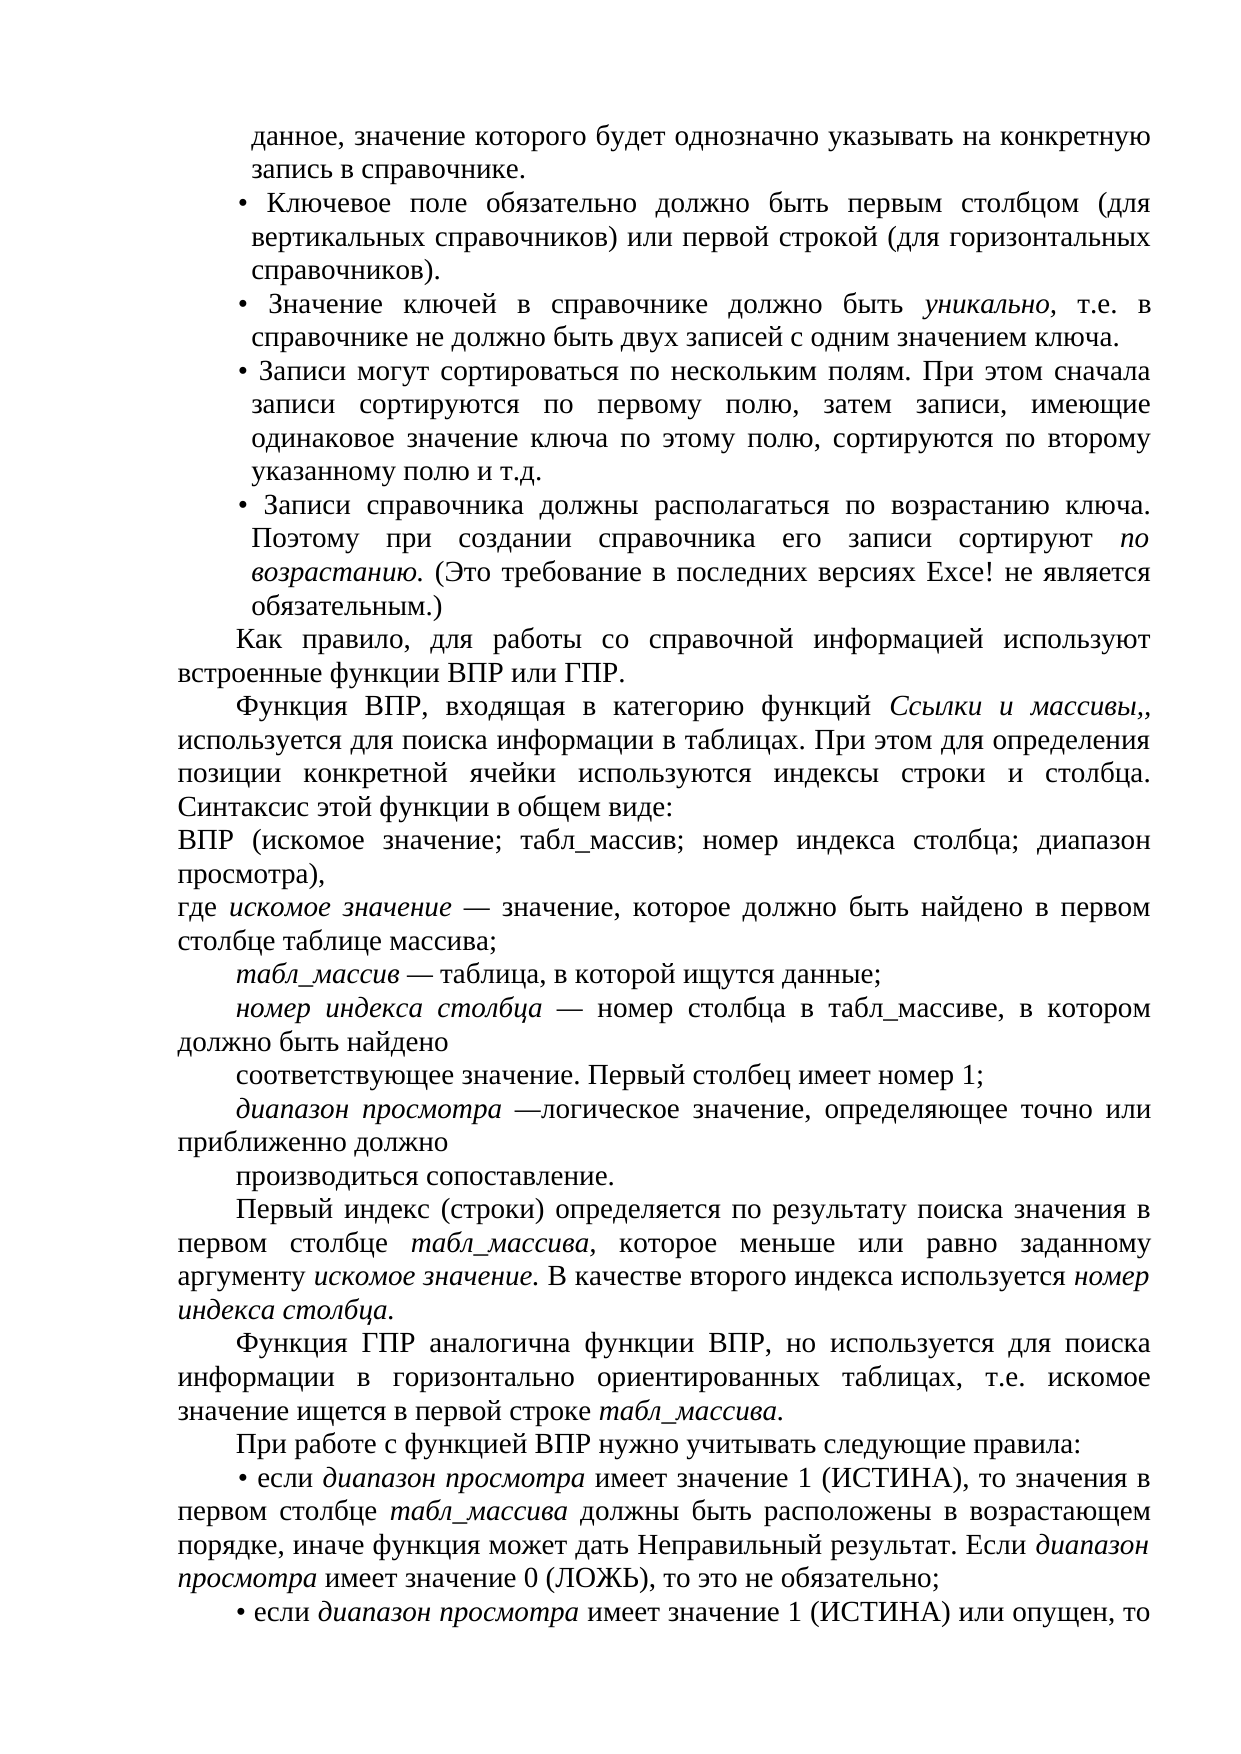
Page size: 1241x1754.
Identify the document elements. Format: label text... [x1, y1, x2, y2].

text производиться сопоставление. [177, 1158, 1152, 1191]
text При работе с функцией ВПР нужно учитывать следующие правила: [177, 1426, 1152, 1460]
text табл_массив — таблица, в которой ищутся данные; [177, 957, 1152, 990]
text • Записи могут сортироваться по нескольким полям. При этом сначала записи сортируются по первому полю, затем записи, имеющие одинаковое значение ключа по этому полю, сортируются по второму указанному полю и т.д. [238, 353, 1152, 487]
text ВПР (искомое значение; табл_массив; номер индекса столбца; диапазон просмотра), [177, 822, 1152, 889]
text • Ключевое поле обязательно должно быть первым столбцом (для вертикальных справочников) или первой строкой (для горизонтальных справочников). [238, 185, 1152, 286]
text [238, 118, 1152, 185]
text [177, 1594, 1152, 1627]
text • Значение ключей в справочнике должно быть уникально, т.е. в справочнике не должно быть двух записей с одним значением ключа. [238, 286, 1152, 353]
text диапазон просмотра —логическое значение, определяющее точно или приближенно должно [177, 1091, 1152, 1158]
text Функция ВПР, входящая в категорию функций Ссылки и массивы,, используется для поиска информации в таблицах. При этом для определения позиции конкретной ячейки используются индексы строки и столбца. Синтаксис этой функции в общем виде: [177, 688, 1152, 822]
text • если диапазон просмотра имеет значение 1 (ИСТИНА), то значения в первом столбце табл_массива должны быть расположены в возрастающем порядке, иначе функция может дать Неправильный результат. Если диапазон просмотра имеет значение 0 (ЛОЖЬ), то это не обязательно; [177, 1460, 1152, 1594]
text Первый индекс (строки) определяется по результату поиска значения в первом столбце табл_массива, которое меньше или равно заданному аргументу искомое значение. В качестве второго индекса используется номер индекса столбца. [177, 1191, 1152, 1326]
text номер индекса столбца — номер столбца в табл_массиве, в котором должно быть найдено [177, 990, 1152, 1057]
text соответствующее значение. Первый столбец имеет номер 1; [177, 1057, 1152, 1091]
text • Записи справочника должны располагаться по возрастанию ключа. Поэтому при создании справочника его записи сортируют по возрастанию. (Это требование в последних версиях Ехсе! не является обязательным.) [238, 487, 1152, 621]
text Функция ГПР аналогична функции ВПР, но используется для поиска информации в горизонтально ориентированных таблицах, т.е. искомое значение ищется в первой строке табл_массива. [177, 1326, 1152, 1426]
text Как правило, для работы со справочной информацией используют встроенные функции ВПР или ГПР. [177, 621, 1152, 688]
text где искомое значение — значение, которое должно быть найдено в первом столбце таблице массива; [177, 889, 1152, 957]
